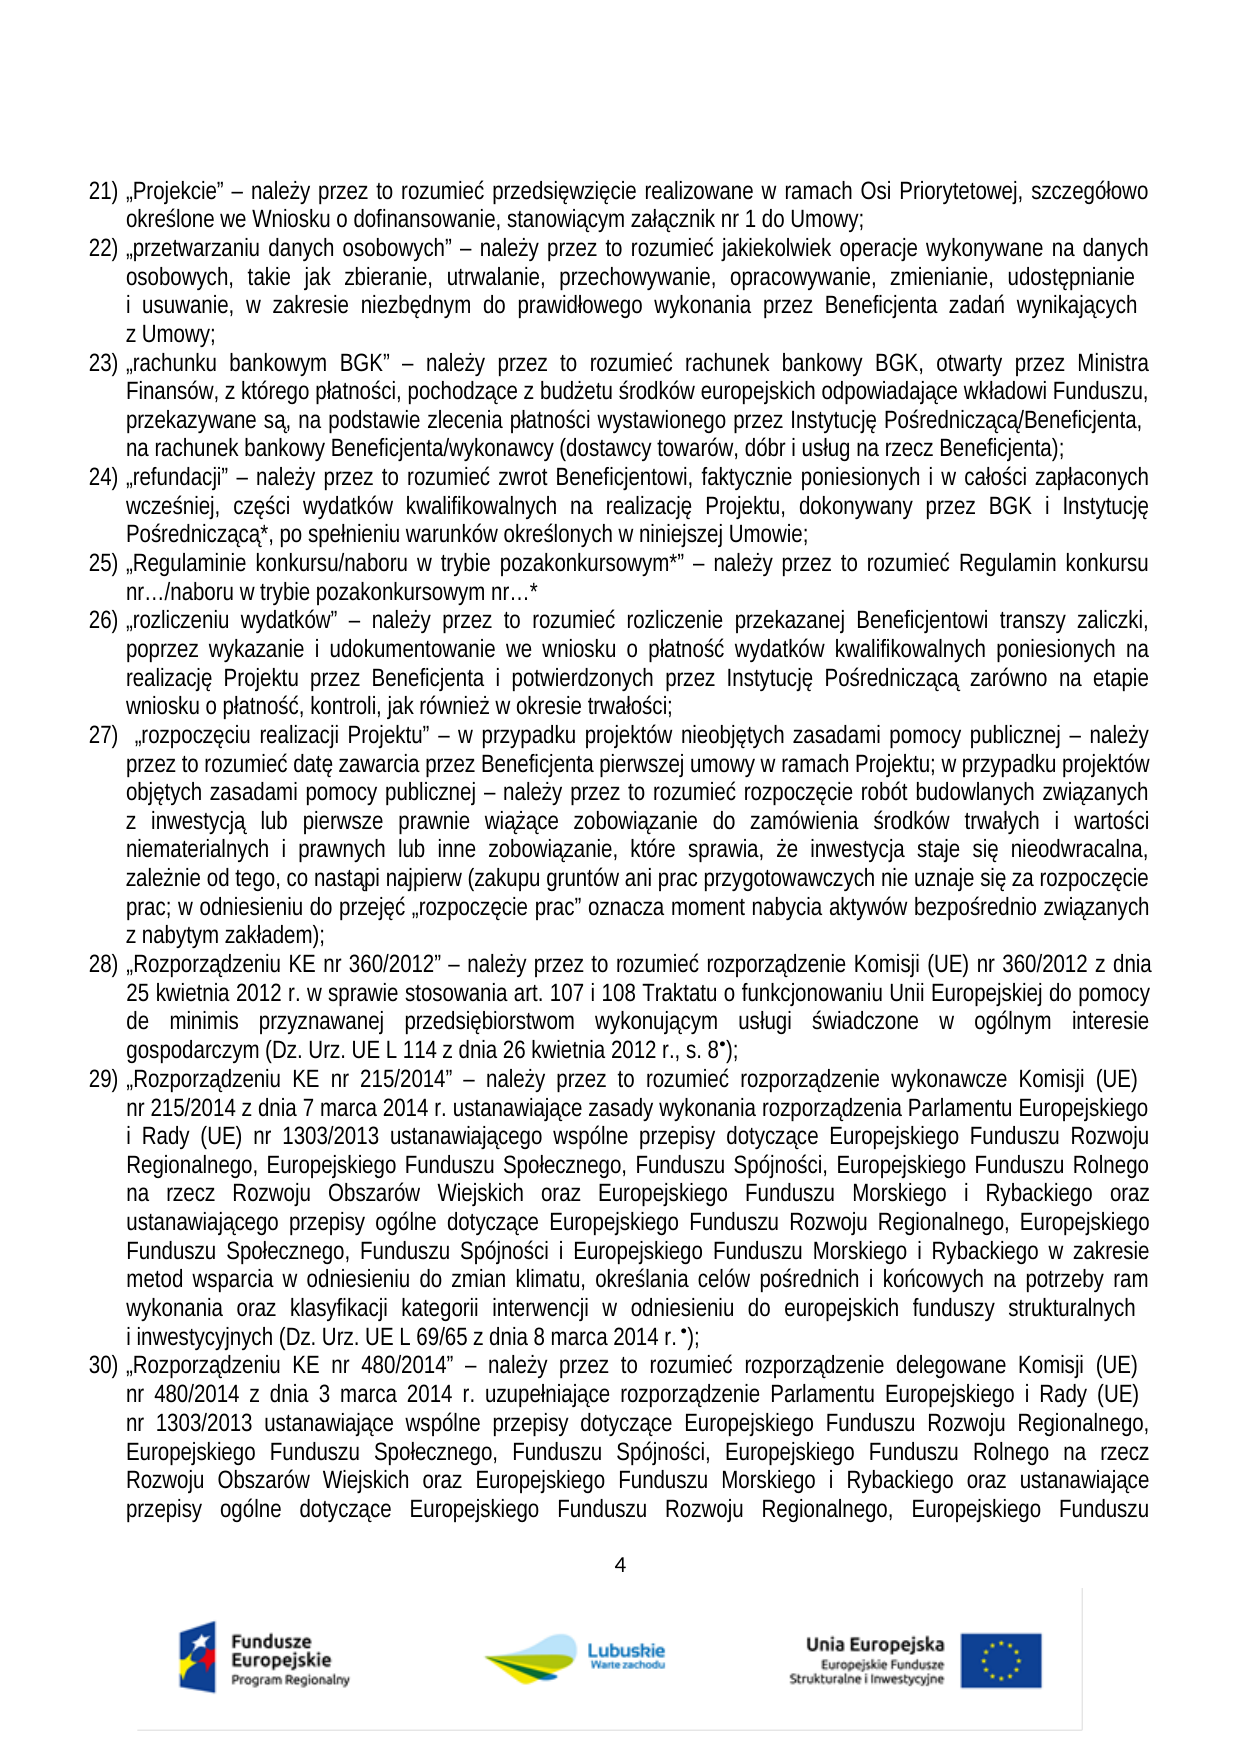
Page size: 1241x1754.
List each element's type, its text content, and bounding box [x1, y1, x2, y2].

list „Projekcie” – należy przez to rozumieć przedsięwzięcie realizowane w ramach Osi Priorytetowej, szczegółowo określone we Wniosku o dofinansowanie, stanowiącym załącznik nr 1 do Umowy; [89, 176, 1152, 233]
list „rachunku bankowym BGK” – należy przez to rozumieć rachunek bankowy BGK, otwarty przez Ministra Finansów, z którego płatności, pochodzące z budżetu środków europejskich odpowiadające wkładowi Funduszu, przekazywane są, na podstawie zlecenia płatności wystawionego przez Instytucję /Beneficjenta, na rachunek bankowy Beneficjenta/wykonawcy (dostawcy towarów, dóbr i usług na rzecz Beneficjenta); [89, 347, 1152, 462]
list „przetwarzaniu danych osobowych” – należy przez to rozumieć jakiekolwiek operacje wykonywane na danych osobowych, takie jak zbieranie, utrwalanie, przechowywanie, opracowywanie, zmienianie, udostępnianie i usuwanie, w zakresie niezbędnym do prawidłowego wykonania przez Beneficjenta zadań wynikających z Umowy; [89, 233, 1152, 347]
list „Rozporządzeniu KE nr 360/2012” – należy przez to rozumieć rozporządzenie Komisji (UE) nr 360/2012 z dnia 25 kwietnia 2012 r. w sprawie stosowania art. 107 i 108 Traktatu o funkcjonowaniu Unii Europejskiej do pomocy de minimis przyznawanej przedsiębiorstwom wykonującym usługi świadczone w ogólnym interesie gospodarczym (Dz. Urz. UE L 114 z dnia 26 kwietnia 2012 r., s. 8); [89, 949, 1152, 1064]
picture [137, 1588, 1084, 1732]
list „Regulaminie konkursu/naboru w trybie pozakonkursowym*” – należy przez to rozumieć Regulamin konkursu nr…/naboru w trybie pozakonkursowym nr…* [89, 548, 1152, 605]
list „rozliczeniu wydatków” – należy przez to rozumieć rozliczenie przekazanej Beneficjentowi transzy zaliczki, poprzez wykazanie i udokumentowanie we wniosku o płatność wydatków kwalifikowalnych poniesionych na realizację Projektu przez Beneficjenta i potwierdzonych przez Instytucję zarówno na etapie wniosku o płatność, kontroli, jak również w okresie trwałości; [89, 605, 1152, 720]
list „refundacji” – należy przez to rozumieć zwrot Beneficjentowi, faktycznie poniesionych i w całości zapłaconych wcześniej, części wydatków kwalifikowalnych na realizację Projektu, dokonywany przez BGK i Instytucję *, po spełnieniu warunków określonych w niniejszej Umowie; [89, 462, 1152, 548]
list „rozpoczęciu realizacji Projektu” – w przypadku projektów nieobjętych zasadami pomocy publicznej – należy przez to rozumieć datę zawarcia przez Beneficjenta pierwszej umowy w ramach Projektu; w przypadku projektów objętych zasadami pomocy publicznej – należy przez to rozumieć rozpoczęcie robót budowlanych związanych z inwestycją lub pierwsze prawnie wiążące zobowiązanie do zamówienia środków trwałych i wartości niematerialnych i prawnych lub inne zobowiązanie, które sprawia, że inwestycja staje się nieodwracalna, zależnie od tego, co nastąpi najpierw (zakupu gruntów ani prac przygotowawczych nie uznaje się za rozpoczęcie prac; w odniesieniu do przejęć „rozpoczęcie prac” oznacza moment nabycia aktywów bezpośrednio związanych z nabytym zakładem); [89, 720, 1152, 949]
list „Rozporządzeniu KE nr 215/2014” – należy przez to rozumieć rozporządzenie wykonawcze Komisji (UE) nr 215/2014 z dnia 7 marca 2014 r. ustanawiające zasady wykonania rozporządzenia Parlamentu Europejskiego i Rady (UE) nr 1303/2013 ustanawiającego wspólne przepisy dotyczące Europejskiego Funduszu Rozwoju Regionalnego, Europejskiego Funduszu Społecznego, Funduszu Spójności, Europejskiego Funduszu Rolnego na rzecz Rozwoju Obszarów Wiejskich oraz Europejskiego Funduszu Morskiego i Rybackiego oraz ustanawiającego przepisy ogólne dotyczące Europejskiego Funduszu Rozwoju Regionalnego, Europejskiego Funduszu Społecznego, Funduszu Spójności i Europejskiego Funduszu Morskiego i Rybackiego w zakresie metod wsparcia w odniesieniu do zmian klimatu, określania celów pośrednich i końcowych na potrzeby ram wykonania oraz klasyfikacji kategorii interwencji w odniesieniu do europejskich funduszy strukturalnych i inwestycyjnych (Dz. Urz. UE L 69/65 z dnia 8 marca 2014 r. ); [89, 1064, 1152, 1351]
